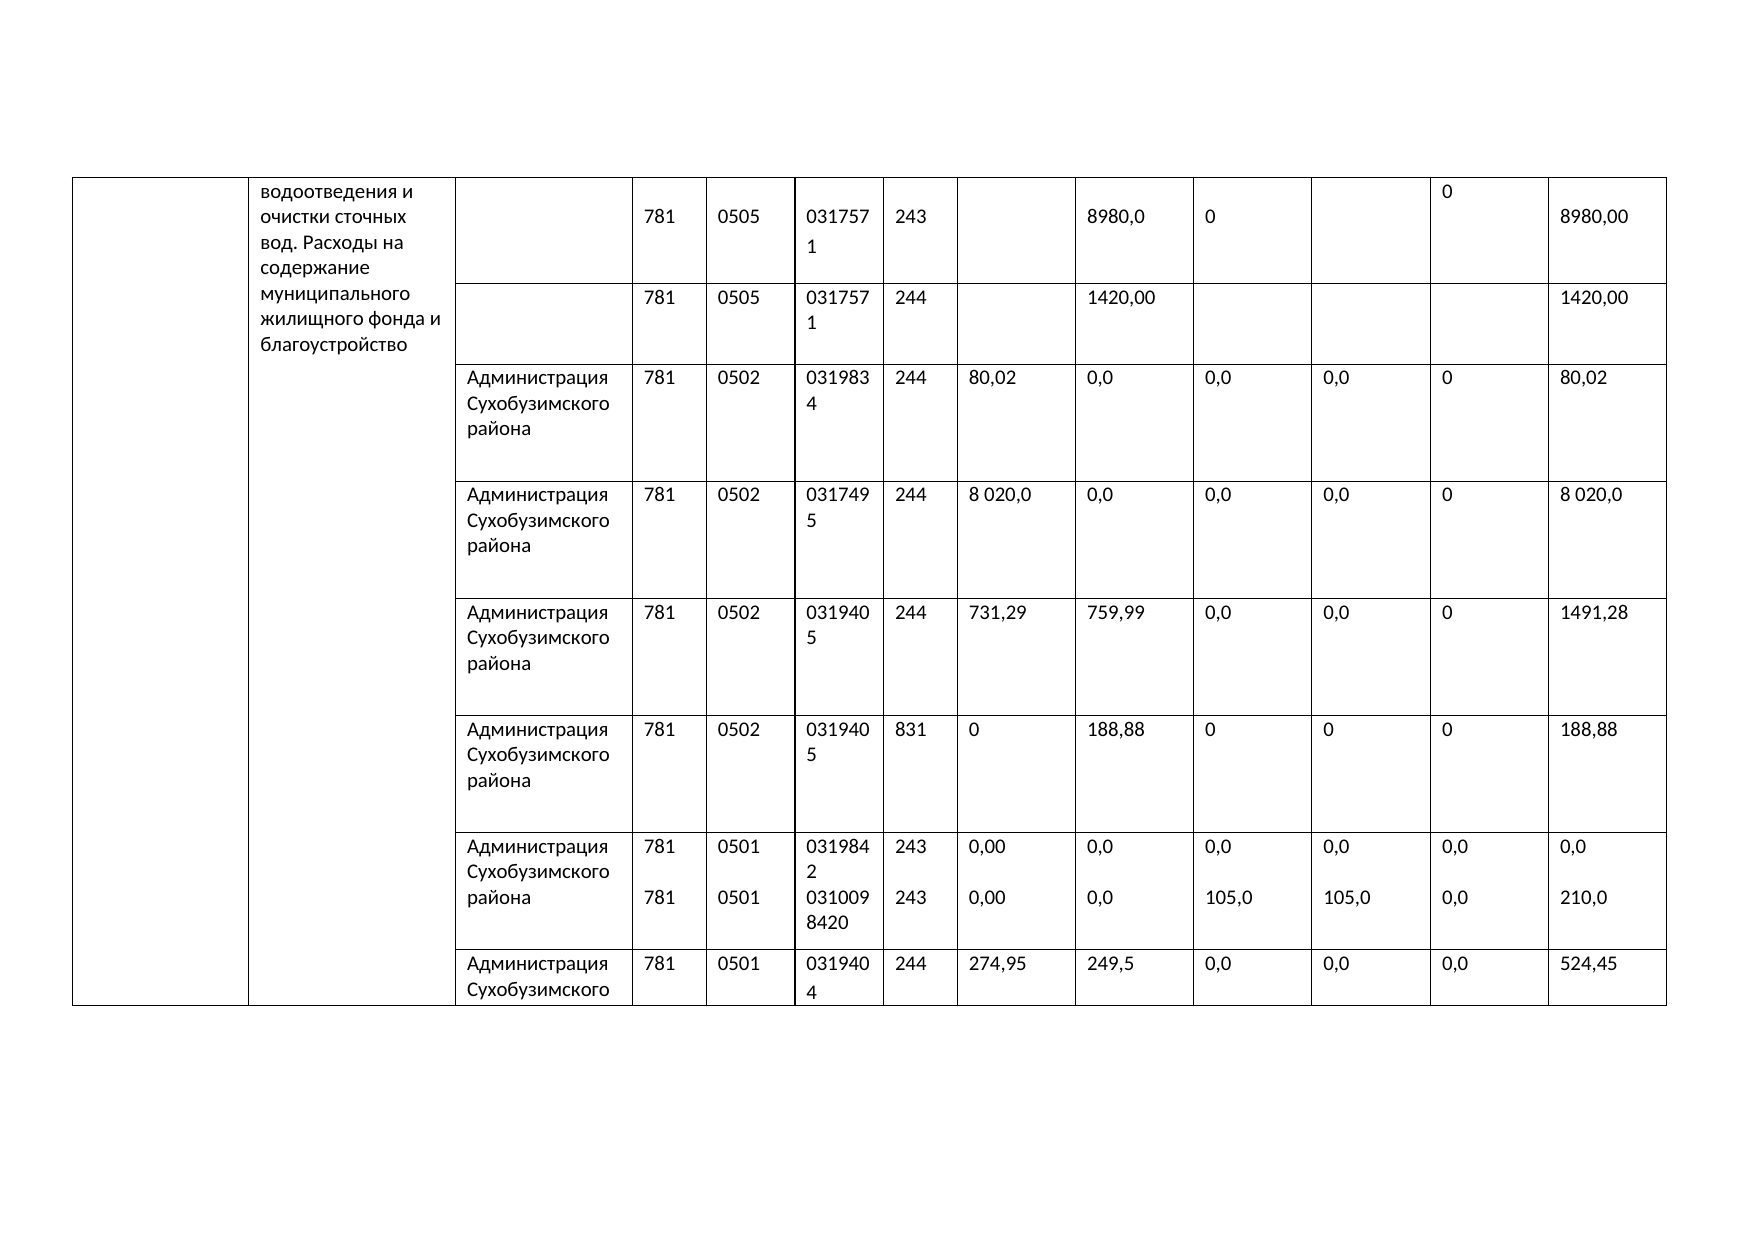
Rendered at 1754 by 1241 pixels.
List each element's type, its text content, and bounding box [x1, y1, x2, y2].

table_cell 244 [884, 599, 957, 715]
table_cell 0,0 0,0 [1431, 833, 1548, 949]
table_cell 0 [1431, 599, 1548, 715]
table_cell 0505 [707, 178, 794, 283]
table_cell 731,29 [958, 599, 1075, 715]
table_cell 831 [884, 716, 957, 832]
table_cell 0319405 [796, 599, 883, 715]
table_cell 274,95 0,0 [958, 950, 1075, 1005]
table_cell 0 [1194, 178, 1311, 283]
table_cell 1491,28 [1549, 599, 1666, 715]
table_cell [1312, 178, 1430, 283]
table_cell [456, 950, 632, 1005]
table_cell 781 [633, 482, 706, 598]
table_cell 781 [633, 284, 706, 363]
table_cell 0502 [707, 716, 794, 832]
table_cell 244 [884, 482, 957, 598]
table_cell 0319842 0310098420 [796, 833, 883, 949]
table_cell 0,0 [1076, 482, 1193, 598]
table_cell 1420,00 [1549, 284, 1666, 363]
table_cell 759,99 [1076, 599, 1193, 715]
table_cell 0 [1194, 716, 1311, 832]
table_cell 0,0 360,0 [1194, 950, 1311, 1005]
table_cell Администрация Сухобузимского района [456, 482, 632, 598]
table_cell 0319404 0310094040 [796, 950, 883, 1005]
table_cell 0,0 [1312, 599, 1430, 715]
table_cell 0505 [707, 284, 794, 363]
table_cell 0 [1431, 482, 1548, 598]
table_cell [456, 178, 632, 283]
table_cell 243 243 [884, 833, 957, 949]
table_cell 188,88 [1549, 716, 1666, 832]
table_cell 781 [633, 716, 706, 832]
table_cell 244 [884, 365, 957, 481]
table_cell 524,45 720,0 [1549, 950, 1666, 1005]
table_cell 0,0 [1076, 365, 1193, 481]
table_cell 0 [1431, 365, 1548, 481]
table_cell 0,0 0,0 [1431, 950, 1548, 1005]
table_cell 0317571 [796, 284, 883, 363]
table_cell 0 [1431, 716, 1548, 832]
table_cell 8 020,0 [958, 482, 1075, 598]
table_cell 0502 [707, 365, 794, 481]
table_cell 781 [633, 599, 706, 715]
table_cell 8980,00 [1549, 178, 1666, 283]
table_cell [1312, 284, 1430, 363]
table_cell 0 [1312, 716, 1430, 832]
table_cell 781 [633, 178, 706, 283]
table_cell 0,0 105,0 [1194, 833, 1311, 949]
table_cell 8980,0 [1076, 178, 1193, 283]
table_cell 0 [958, 716, 1075, 832]
table_cell 781 781 [633, 833, 706, 949]
table_cell 244 244 [884, 950, 957, 1005]
table_cell 243 [884, 178, 957, 283]
table_cell [1194, 284, 1311, 363]
table_cell Администрация Сухобузимского района [456, 716, 632, 832]
table_cell Администрация Сухобузимского района [456, 833, 632, 949]
table_cell 781 781 [633, 950, 706, 1005]
table_cell 0502 [707, 482, 794, 598]
table_cell 188,88 [1076, 716, 1193, 832]
table_cell Администрация Сухобузимского района [456, 365, 632, 481]
table_cell 0,0 0,0 [1076, 833, 1193, 949]
table_cell 249,5 0,0 [1076, 950, 1193, 1005]
table_cell 0,0 360,0 [1312, 950, 1430, 1005]
table_cell 0501 0501 [707, 833, 794, 949]
table_cell 80,02 [1549, 365, 1666, 481]
table_cell 0317571 [796, 178, 883, 283]
table_cell 0,0 [1194, 599, 1311, 715]
table_cell 0,0 [1194, 482, 1311, 598]
table_cell [1431, 284, 1548, 363]
table_cell 0,00 0,00 [958, 833, 1075, 949]
table_cell 0,0 210,0 [1549, 833, 1666, 949]
table_cell 0502 [707, 599, 794, 715]
table_cell 0,0 [1312, 482, 1430, 598]
table_cell 0501 0501 [707, 950, 794, 1005]
table_cell 0 [1431, 178, 1548, 283]
table_cell 0,0 105,0 [1312, 833, 1430, 949]
table_cell Администрация Сухобузимского района [456, 599, 632, 715]
table_cell [958, 178, 1075, 283]
table_cell 80,02 [958, 365, 1075, 481]
table_cell 0319834 [796, 365, 883, 481]
table_cell 781 [633, 365, 706, 481]
table_cell 0319405 [796, 716, 883, 832]
table_cell [958, 284, 1075, 363]
table_cell 244 [884, 284, 957, 363]
table_cell 0317495 [796, 482, 883, 598]
table_cell 1420,00 [1076, 284, 1193, 363]
table_cell [456, 284, 632, 363]
table_cell 0,0 [1312, 365, 1430, 481]
table_cell 0,0 [1194, 365, 1311, 481]
table_cell 8 020,0 [1549, 482, 1666, 598]
